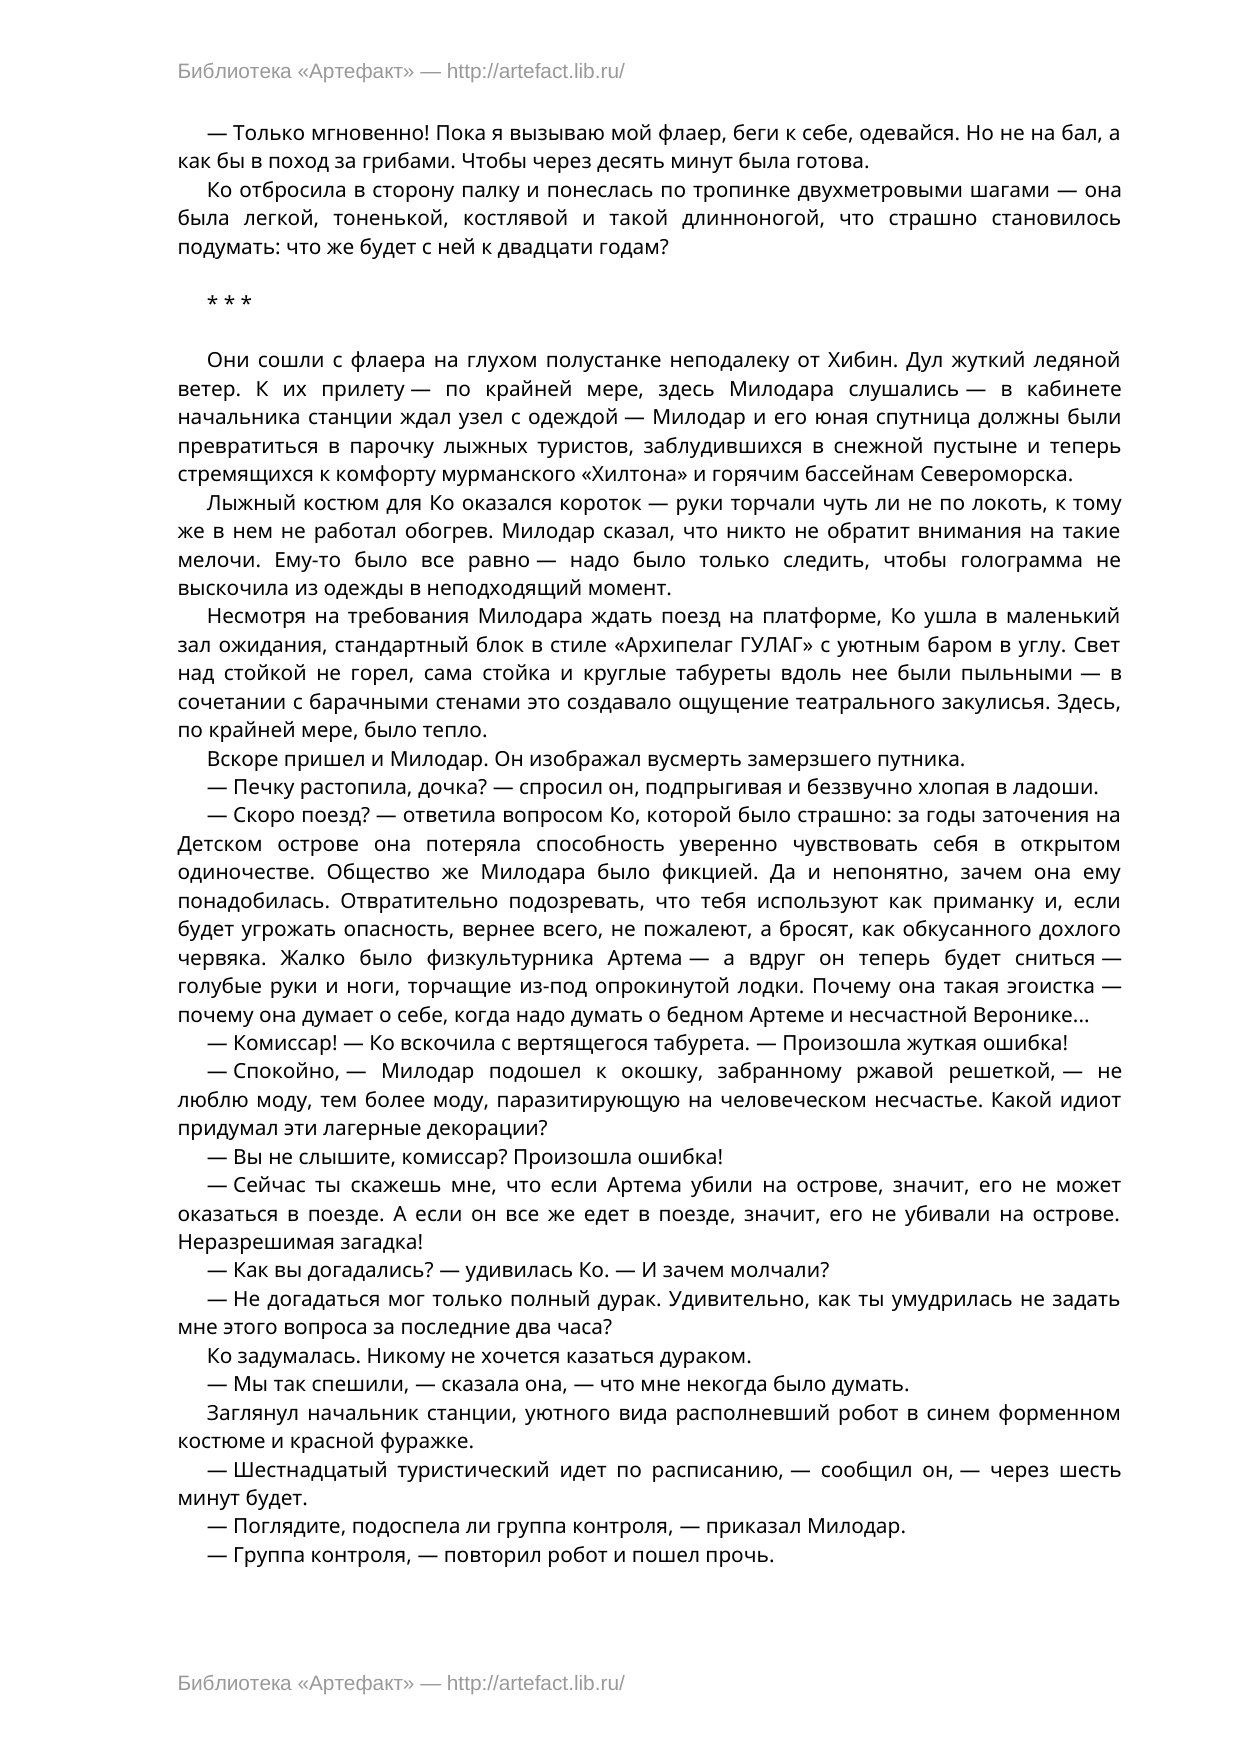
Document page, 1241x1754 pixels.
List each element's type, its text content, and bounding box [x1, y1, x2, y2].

text Они сошли с флаера на глухом полустанке неподалеку от Хибин. Дул жуткий ледяной ветер. К их прилету — по крайней мере, здесь Милодара слушались — в кабинете начальника станции ждал узел с одеждой — Милодар и его юная спутница должны были превратиться в парочку лыжных туристов, заблудившихся в снежной пустыне и теперь стремящихся к комфорту мурманского «Хилтона» и горячим бассейнам Североморска. [177, 346, 1122, 488]
text — Мы так спешили, — сказала она, — что мне некогда было думать. [177, 1369, 1122, 1398]
text — Не догадаться мог только полный дурак. Удивительно, как ты умудрилась не задать мне этого вопроса за последние два часа? [177, 1284, 1122, 1341]
text Несмотря на требования Милодара ждать поезд на платформе, Ко ушла в маленький зал ожидания, стандартный блок в стиле «Архипелаг ГУЛАГ» с уютным баром в углу. Свет над стойкой не горел, сама стойка и круглые табуреты вдоль нее были пыльными — в сочетании с барачными стенами это создавало ощущение театрального закулисья. Здесь, по крайней мере, было тепло. [177, 602, 1122, 744]
text — Спокойно, — Милодар подошел к окошку, забранному ржавой решеткой, — не люблю моду, тем более моду, паразитирующую на человеческом несчастье. Какой идиот придумал эти лагерные декорации? [177, 1057, 1122, 1142]
text — Как вы догадались? — удивилась Ко. — И зачем молчали? [177, 1256, 1122, 1284]
text — Поглядите, подоспела ли группа контроля, — приказал Милодар. [177, 1512, 1122, 1540]
text — Только мгновенно! Пока я вызываю мой флаер, беги к себе, одевайся. Но не на бал, а как бы в поход за грибами. Чтобы через десять минут была готова. [177, 118, 1122, 175]
text — Скоро поезд? — ответила вопросом Ко, которой было страшно: за годы заточения на Детском острове она потеряла способность уверенно чувствовать себя в открытом одиночестве. Общество же Милодара было фикцией. Да и непонятно, зачем она ему понадобилась. Отвратительно подозревать, что тебя используют как приманку и, если будет угрожать опасность, вернее всего, не пожалеют, а бросят, как обкусанного дохлого червяка. Жалко было физкультурника Артема — а вдруг он теперь будет сниться — голубые руки и ноги, торчащие из-под опрокинутой лодки. Почему она такая эгоистка — почему она думает о себе, когда надо думать о бедном Артеме и несчастной Веронике... [177, 801, 1122, 1028]
text — Сейчас ты скажешь мне, что если Артема убили на острове, значит, его не может оказаться в поезде. А если он все же едет в поезде, значит, его не убивали на острове. Неразрешимая загадка! [177, 1170, 1122, 1256]
text — Комиссар! — Ко вскочила с вертящегося табурета. — Произошла жуткая ошибка! [177, 1028, 1122, 1057]
text Ко отбросила в сторону палку и понеслась по тропинке двухметровыми шагами — она была легкой, тоненькой, костлявой и такой длинноногой, что страшно становилось подумать: что же будет с ней к двадцати годам? [177, 175, 1122, 260]
text Вскоре пришел и Милодар. Он изображал вусмерть замерзшего путника. [177, 744, 1122, 772]
subtitle * * * [177, 289, 1122, 317]
text Ко задумалась. Никому не хочется казаться дураком. [177, 1341, 1122, 1369]
text — Группа контроля, — повторил робот и пошел прочь. [177, 1540, 1122, 1568]
text Заглянул начальник станции, уютного вида располневший робот в синем форменном костюме и красной фуражке. [177, 1398, 1122, 1455]
text — Печку растопила, дочка? — спросил он, подпрыгивая и беззвучно хлопая в ладоши. [177, 772, 1122, 801]
text Лыжный костюм для Ко оказался короток — руки торчали чуть ли не по локоть, к тому же в нем не работал обогрев. Милодар сказал, что никто не обратит внимания на такие мелочи. Ему-то было все равно — надо было только следить, чтобы голограмма не выскочила из одежды в неподходящий момент. [177, 488, 1122, 602]
text — Вы не слышите, комиссар? Произошла ошибка! [177, 1142, 1122, 1170]
text — Шестнадцатый туристический идет по расписанию, — сообщил он, — через шесть минут будет. [177, 1455, 1122, 1512]
